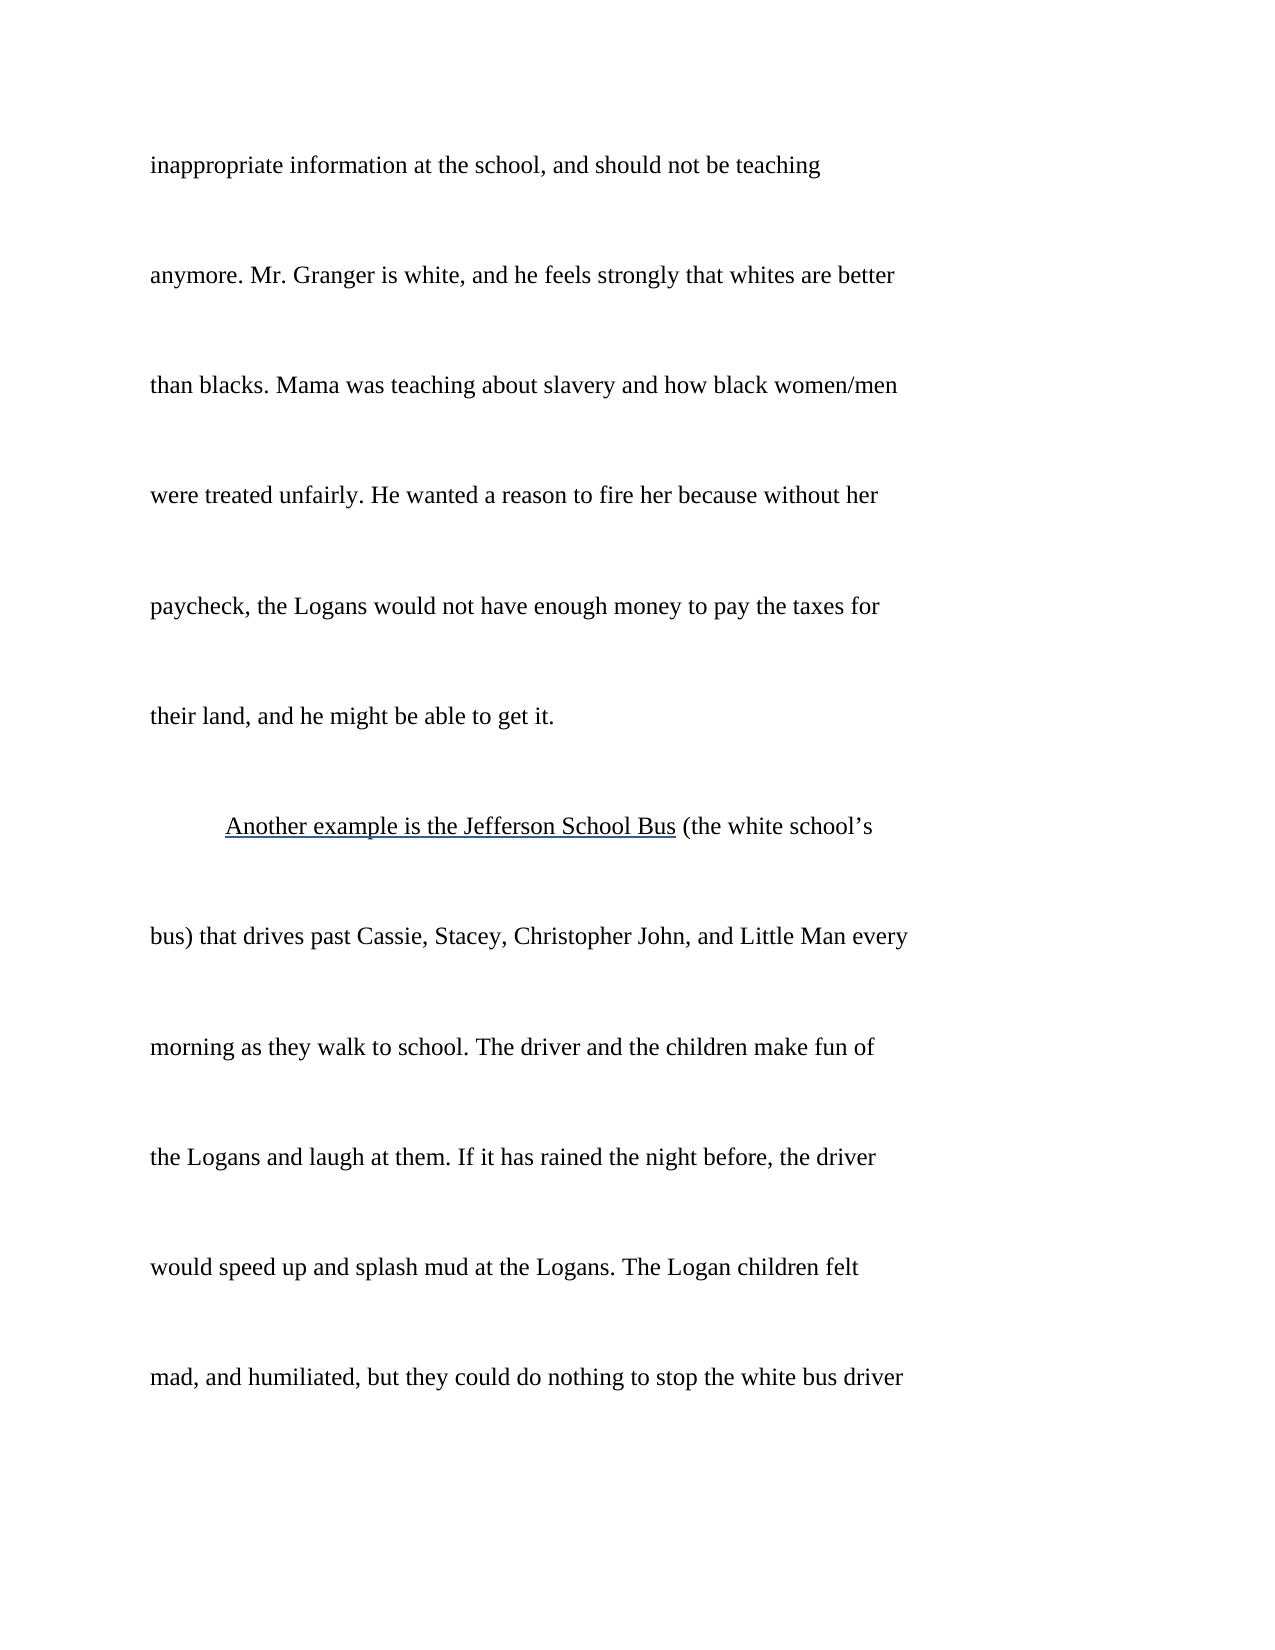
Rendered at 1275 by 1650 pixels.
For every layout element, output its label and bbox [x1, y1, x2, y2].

text [150, 150, 909, 756]
text [150, 811, 909, 1417]
